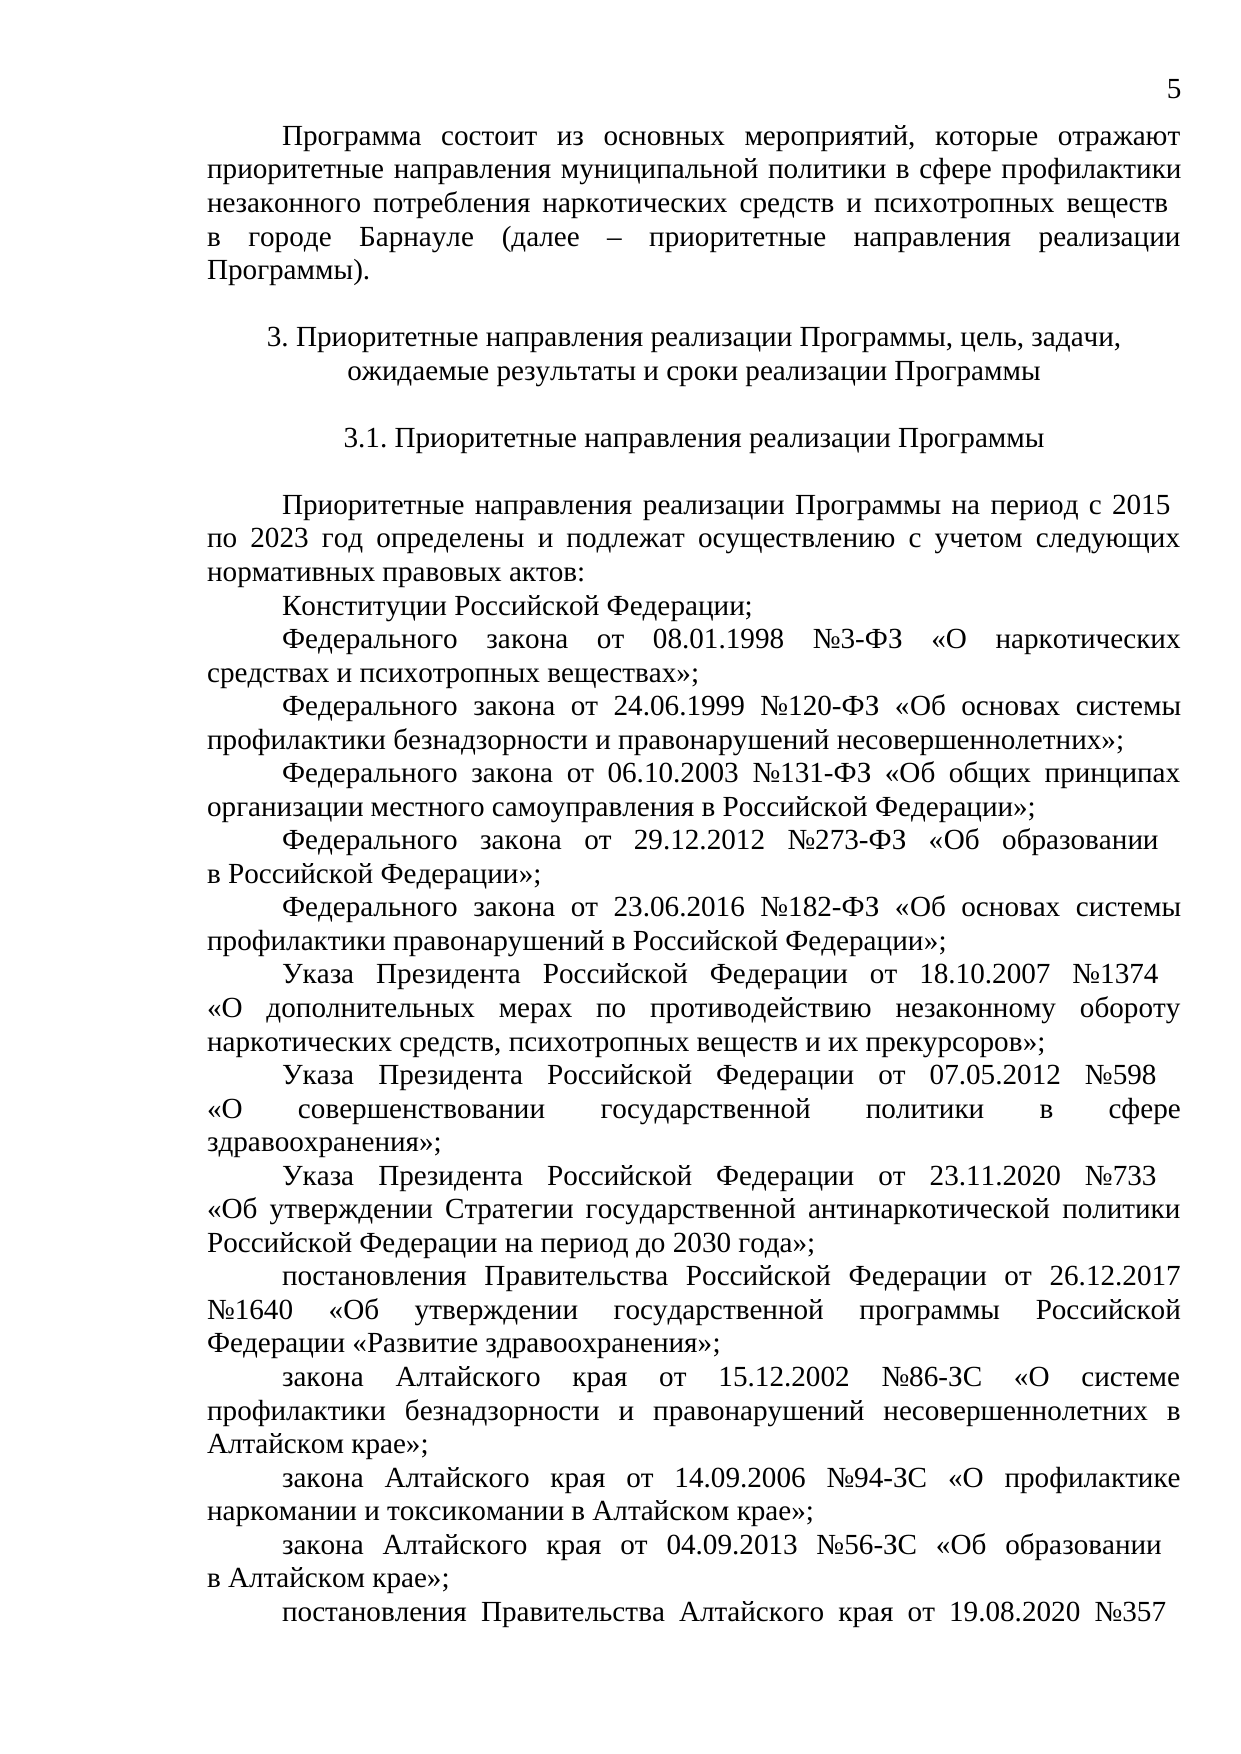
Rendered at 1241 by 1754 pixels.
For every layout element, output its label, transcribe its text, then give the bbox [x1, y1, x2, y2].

text Конституции Российской Федерации; [207, 588, 1181, 621]
text постановления Правительства Российской Федерации от 26.12.2017 №1640 «Об утверждении государственной программы Российской Федерации «Развитие здравоохранения»; [207, 1258, 1181, 1326]
text Федерального закона от 08.01.1998 №3-ФЗ «О наркотических средствах и психотропных веществах»; [207, 621, 1181, 688]
text закона Алтайского края от 14.09.2006 №94-ЗС «О профилактике наркомании и токсикомании в Алтайском крае»; [207, 1460, 1181, 1527]
text Федерального закона от 29.12.2012 №273-ФЗ «Об образовании в Российской Федерации»; [207, 822, 1181, 889]
text 3.1. Приоритетные направления реализации Программы [207, 420, 1181, 453]
text Федерального закона от 23.06.2016 №182-ФЗ «Об основах системы профилактики правонарушений в Российской Федерации»; [207, 889, 1181, 923]
text Указа Президента Российской Федерации от 23.11.2020 №733 «Об утверждении Стратегии государственной антинаркотической политики Российской Федерации на период до 2030 года»; [207, 1158, 1181, 1258]
text закона Алтайского края от 04.09.2013 №56-ЗС «Об образовании в Алтайском крае»; [207, 1527, 1181, 1594]
text закона Алтайского края от 15.12.2002 №86-ЗС «О системе профилактики безнадзорности и правонарушений несовершеннолетних в Алтайском крае»; [207, 1359, 1181, 1460]
text постановления Правительства Российской Федерации от 26.12.2017 №1640 «Об утверждении государственной программы Российской Федерации «Развитие здравоохранения»; [712, 1326, 1181, 1359]
text Федерального закона от 06.10.2003 №131-ФЗ «Об общих принципах организации местного самоуправления в Российской Федерации»; [207, 755, 1181, 822]
text Указа Президента Российской Федерации от 18.10.2007 №1374 «О дополнительных мерах по противодействию незаконному обороту наркотических средств, психотропных веществ и их прекурсоров»; [207, 957, 1181, 1057]
text Программа состоит из основных мероприятий, которые отражают приоритетные направления муниципальной политики в сфере профилактики незаконного потребления наркотических средств и психотропных веществ в городе Барнауле (далее – приоритетные направления реализации Программы). [207, 118, 1181, 286]
text Федерального закона от 24.06.1999 №120-ФЗ «Об основах системы профилактики безнадзорности и правонарушений несовершеннолетних»; [207, 688, 1181, 755]
text 3. Приоритетные направления реализации Программы, цель, задачи, ожидаемые результаты и сроки реализации Программы [207, 319, 1181, 386]
text Федерального закона от 23.06.2016 №182-ФЗ «Об основах системы профилактики правонарушений в Российской Федерации»; [924, 923, 1181, 957]
text Приоритетные направления реализации Программы на период с 2015 по 2023 год определены и подлежат осуществлению с учетом следующих нормативных правовых актов: [207, 487, 1181, 588]
text Указа Президента Российской Федерации от 07.05.2012 №598 «О совершенствовании государственной политики в сфере здравоохранения»; [207, 1057, 1181, 1158]
